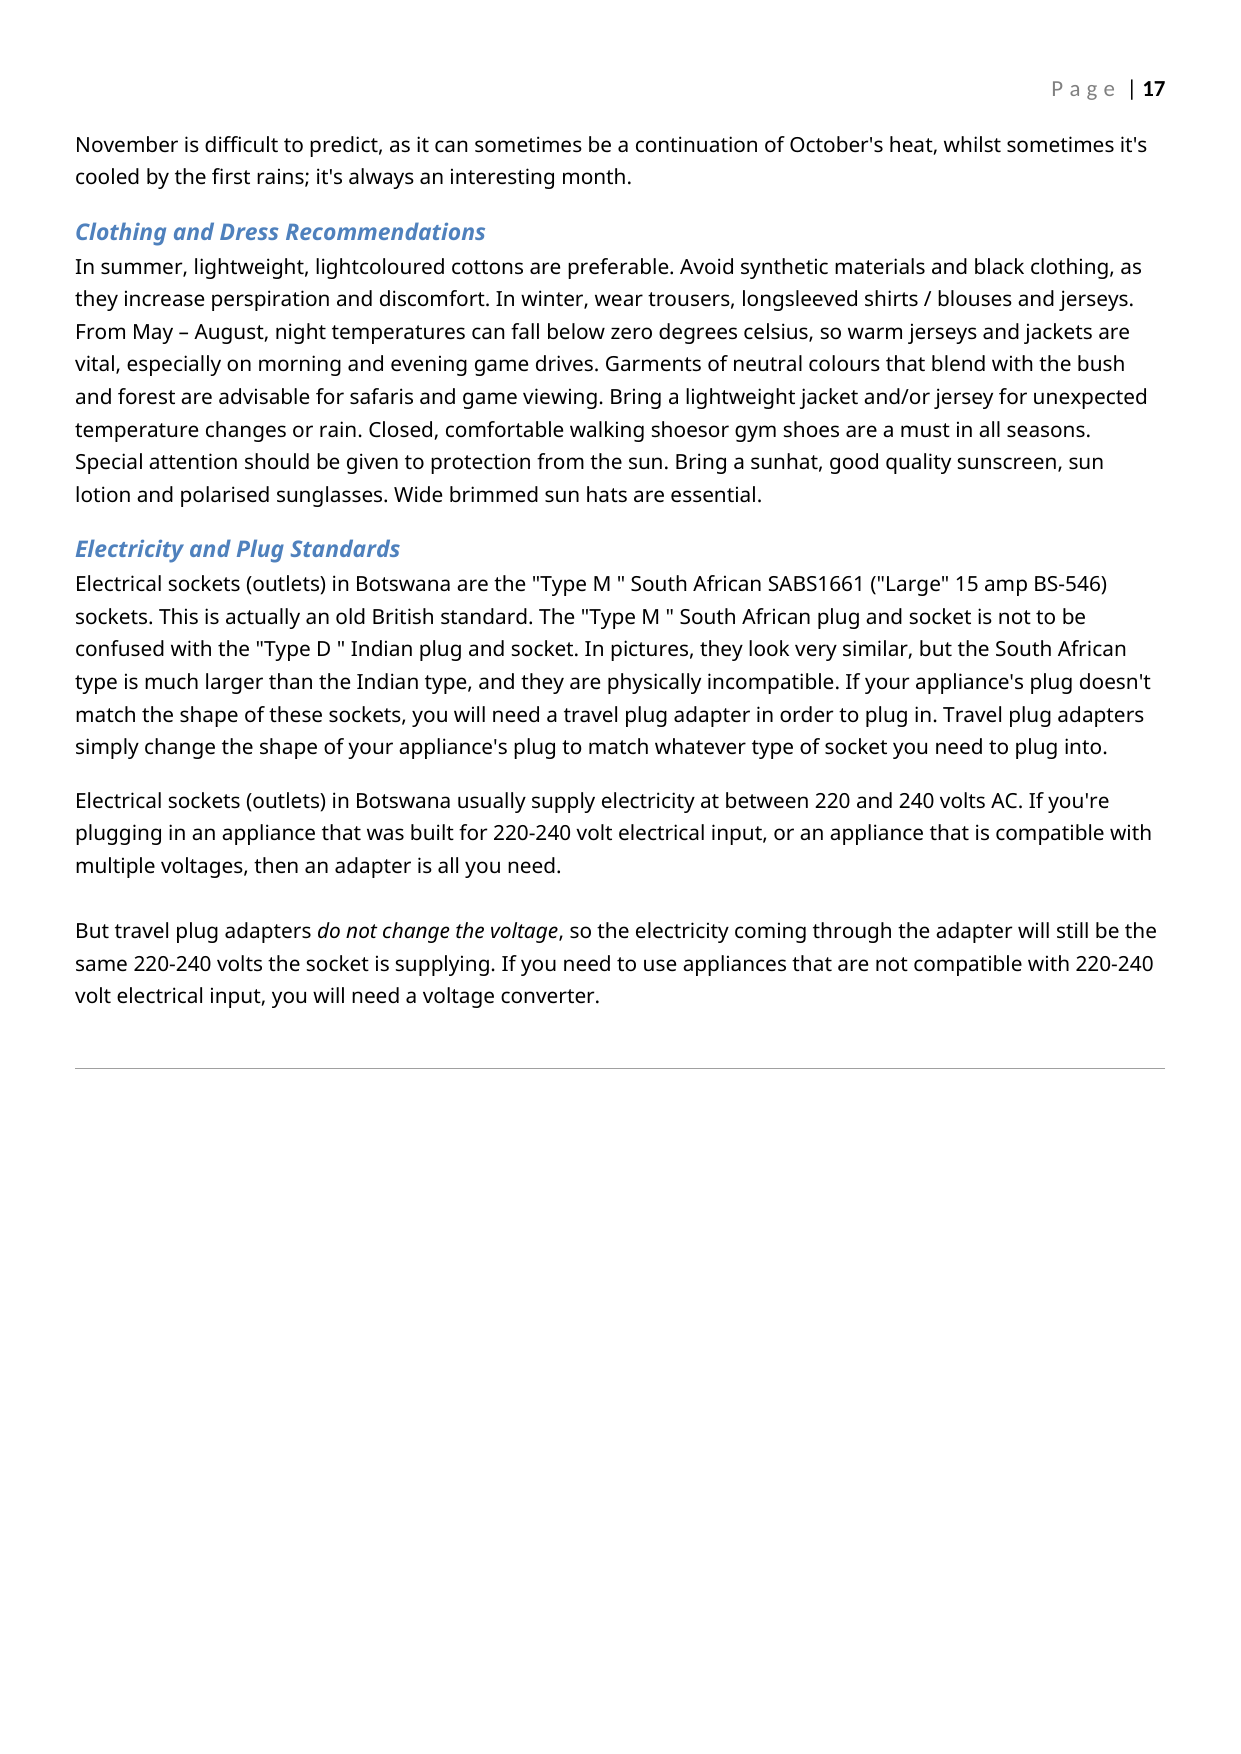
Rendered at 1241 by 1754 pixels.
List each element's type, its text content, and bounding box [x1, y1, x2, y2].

text Electrical sockets (outlets) in Botswana are the "Type M " South African SABS1661 ("Large" 15 amp BS-546) sockets. This is actually an old British standard. The "Type M " South African plug and socket is not to be confused with the "Type D " Indian plug and socket. In pictures, they look very similar, but the South African type is much larger than the Indian type, and they are physically incompatible. If your appliance's plug doesn't match the shape of these sockets, you will need a travel plug adapter in order to plug in. Travel plug adapters simply change the shape of your appliance's plug to match whatever type of socket you need to plug into. [75, 569, 1165, 761]
text In summer, lightweight, lightcoloured cottons are preferable. Avoid synthetic materials and black clothing, as they increase perspiration and discomfort. In winter, wear trousers, longsleeved shirts / blouses and jerseys. From May – August, night temperatures can fall below zero degrees celsius, so warm jerseys and jackets are vital, especially on morning and evening game drives. Garments of neutral colours that blend with the bush and forest are advisable for safaris and game viewing. Bring a lightweight jacket and/or jersey for unexpected temperature changes or rain. Closed, comfortable walking shoesor gym shoes are a must in all seasons. Special attention should be given to protection from the sun. Bring a sunhat, good quality sunscreen, sun lotion and polarised sunglasses. Wide brimmed sun hats are essential. [75, 252, 1165, 508]
text Electrical sockets (outlets) in Botswana usually supply electricity at between 220 and 240 volts AC. If you're plugging in an appliance that was built for 220-240 volt electrical input, or an appliance that is compatible with multiple voltages, then an adapter is all you need. But travel plug adapters do not change the voltage, so the electricity coming through the adapter will still be the same 220-240 volts the socket is supplying. If you need to use appliances that are not compatible with 220-240 volt electrical input, you will need a voltage converter. [75, 786, 1165, 1010]
subtitle Electricity and Plug Standards [75, 533, 1165, 565]
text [75, 130, 1165, 191]
subtitle Clothing and Dress Recommendations [75, 216, 1165, 247]
